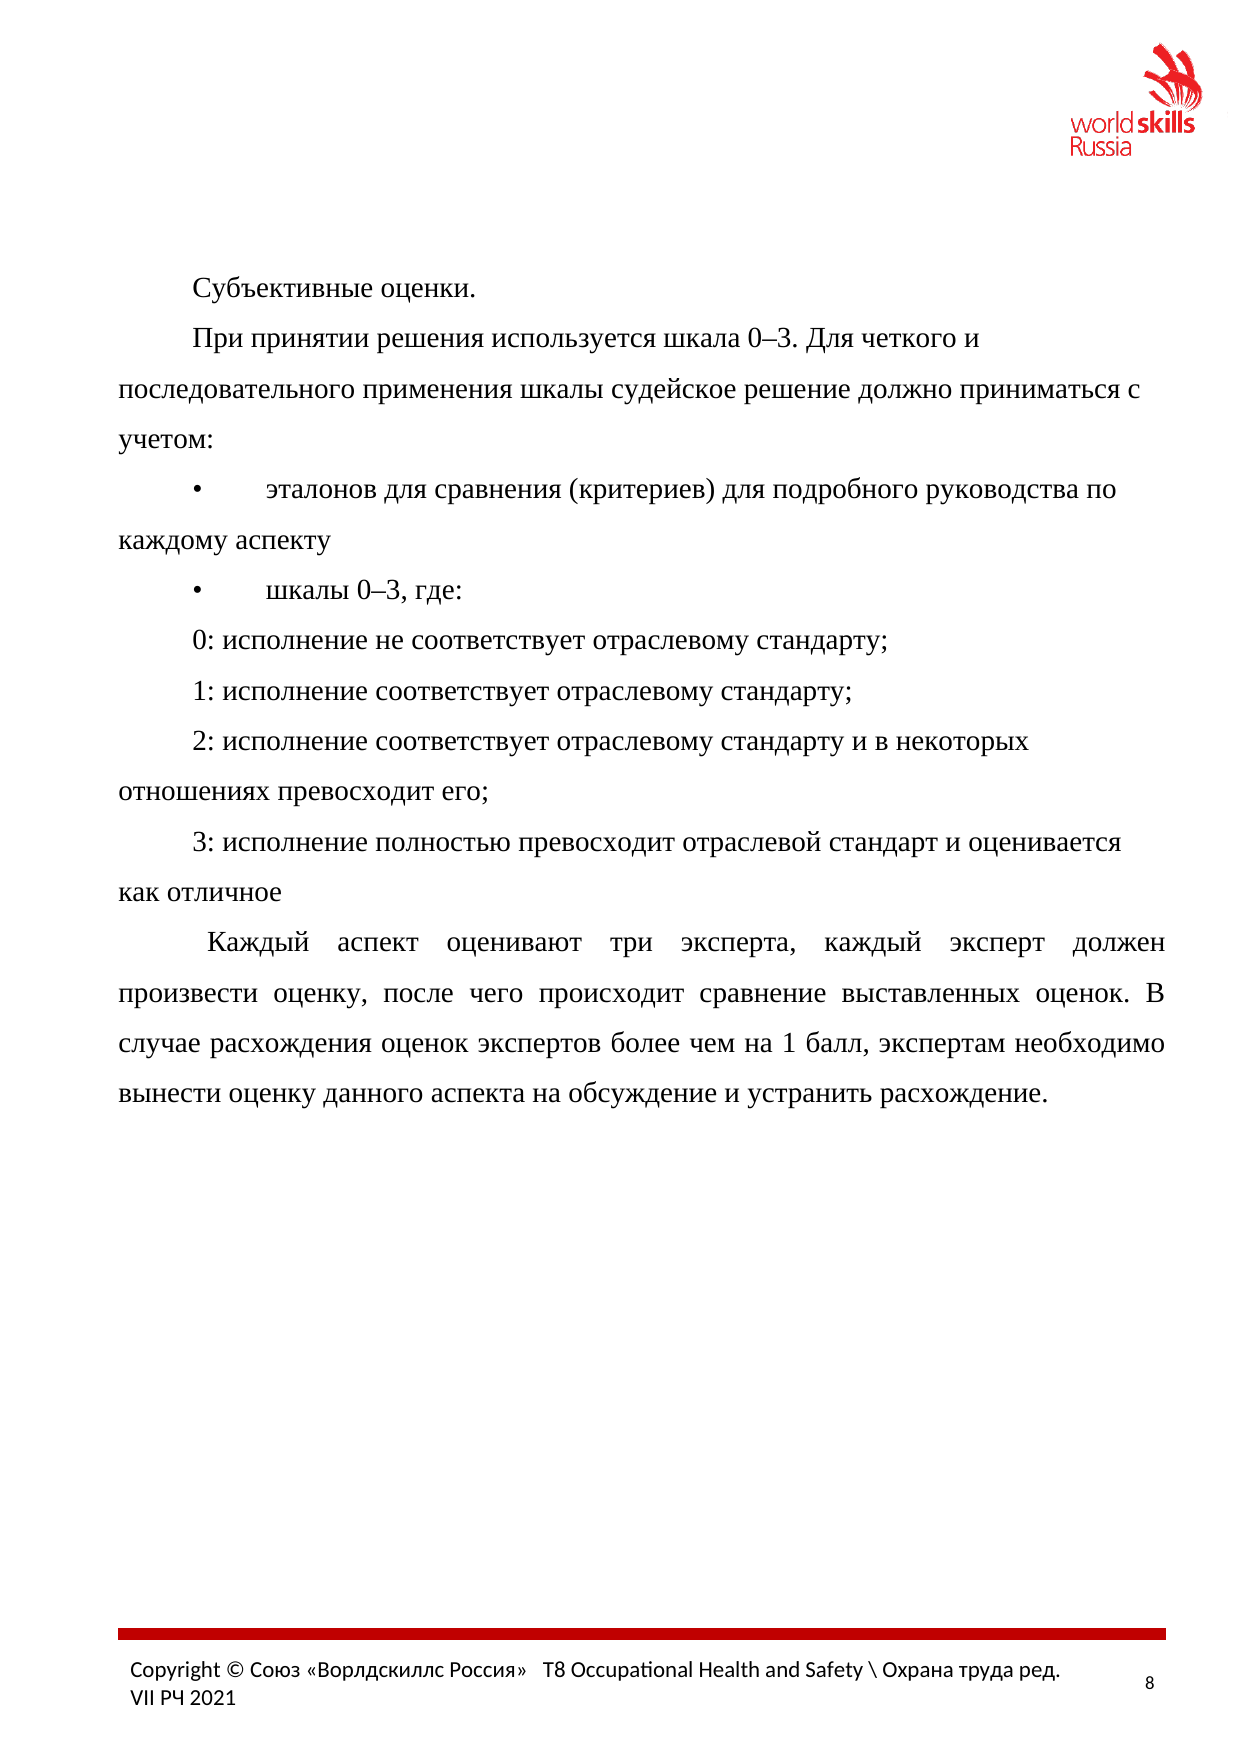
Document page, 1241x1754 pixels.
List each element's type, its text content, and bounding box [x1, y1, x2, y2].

text Каждый аспект оценивают три эксперта, каждый эксперт должен произвести оценку, после чего происходит сравнение выставленных оценок. В случае расхождения оценок экспертов более чем на 1 балл, экспертам необходимо вынести оценку данного аспекта на обсуждение и устранить расхождение. [118, 924, 1166, 1109]
text 1: исполнение соответствует отраслевому стандарту; [118, 673, 1166, 706]
text 0: исполнение не соответствует отраслевому стандарту; [118, 622, 1166, 656]
text • эталонов для сравнения (критериев) для подробного руководства по каждому аспекту [118, 472, 1166, 555]
text • шкалы 0–3, где: [118, 572, 1166, 606]
text 3: исполнение полностью превосходит отраслевой стандарт и оценивается как отличное [118, 824, 1166, 908]
picture [1071, 42, 1228, 156]
text При принятии решения используется шкала 0–3. Для четкого и последовательного применения шкалы судейское решение должно приниматься с учетом: [118, 321, 1166, 455]
text 2: исполнение соответствует отраслевому стандарту и в некоторых отношениях превосходит его; [118, 723, 1166, 807]
text Субъективные оценки. [192, 270, 1166, 304]
